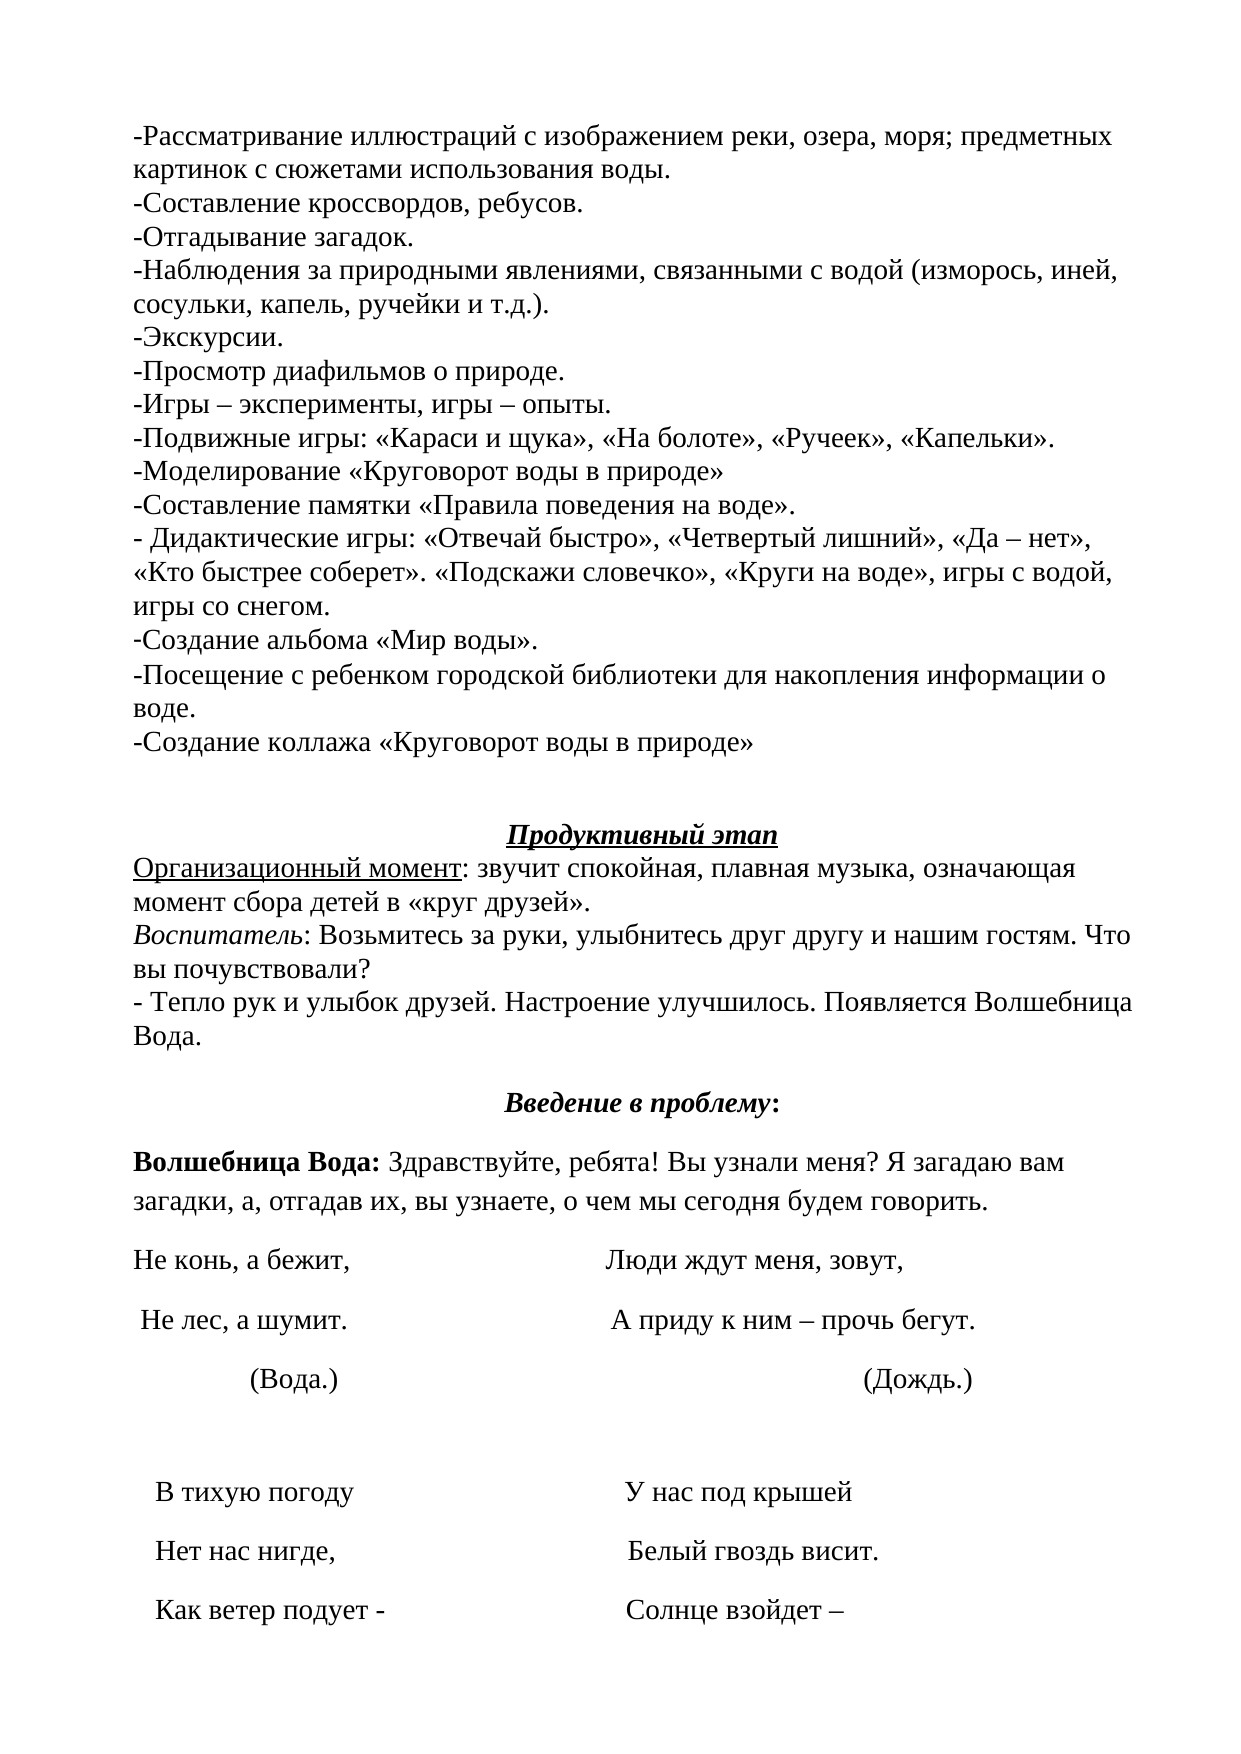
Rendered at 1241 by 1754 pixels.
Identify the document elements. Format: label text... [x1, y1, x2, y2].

text -Отгадывание загадок. [133, 219, 1152, 252]
text (Вода.) (Дождь.) [133, 1361, 1152, 1395]
text -Рассматривание иллюстраций с изображением реки, озера, моря; предметных картинок с сюжетами использования воды. [133, 118, 1152, 185]
text -Подвижные игры: «Караси и щука», «На болоте», «Ручеек», «Капельки». [133, 420, 1152, 453]
text -Игры – эксперименты, игры – опыты. [133, 386, 1152, 420]
text Нет нас нигде, Белый гвоздь висит. [133, 1533, 1152, 1567]
text -Просмотр диафильмов о природе. [133, 353, 1152, 386]
text -Наблюдения за природными явлениями, связанными с водой (изморось, иней, сосульки, капель, ручейки и т.д.). [133, 252, 1152, 319]
text Продуктивный этап [133, 817, 1152, 850]
text Введение в проблему: [133, 1085, 1152, 1119]
text Организационный момент: звучит спокойная, плавная музыка, означающая момент сбора детей в «круг друзей». [133, 850, 1152, 917]
text -Создание коллажа «Круговорот воды в природе» [133, 724, 1152, 757]
text Волшебница Вода: Здравствуйте, ребята! Вы узнали меня? Я загадаю вам загадки, а, отгадав их, вы узнаете, о чем мы сегодня будем говорить. [133, 1144, 1152, 1217]
text -Экскурсии. [133, 319, 1152, 353]
text -Создание альбома «Мир воды». [133, 621, 1152, 657]
text Не лес, а шумит. А приду к ним – прочь бегут. [133, 1302, 1152, 1335]
text Воспитатель: Возьмитесь за руки, улыбнитесь друг другу и нашим гостям. Что вы почувствовали? [133, 917, 1152, 984]
text В тихую погоду У нас под крышей [133, 1474, 1152, 1507]
text - Тепло рук и улыбок друзей. Настроение улучшилось. Появляется Волшебница Вода. [133, 984, 1152, 1052]
text - Дидактические игры: «Отвечай быстро», «Четвертый лишний», «Да – нет», «Кто быстрее соберет». «Подскажи словечко», «Круги на воде», игры с водой, игры со снегом. [133, 521, 1152, 621]
text -Составление памятки «Правила поведения на воде». [133, 487, 1152, 521]
text -Моделирование «Круговорот воды в природе» [133, 453, 1152, 487]
text -Составление кроссвордов, ребусов. [133, 185, 1152, 219]
text Как ветер подует - Солнце взойдет – [133, 1592, 1152, 1626]
text Не конь, а бежит, Люди ждут меня, зовут, [133, 1242, 1152, 1276]
text -Посещение с ребенком городской библиотеки для накопления информации о воде. [133, 657, 1152, 724]
